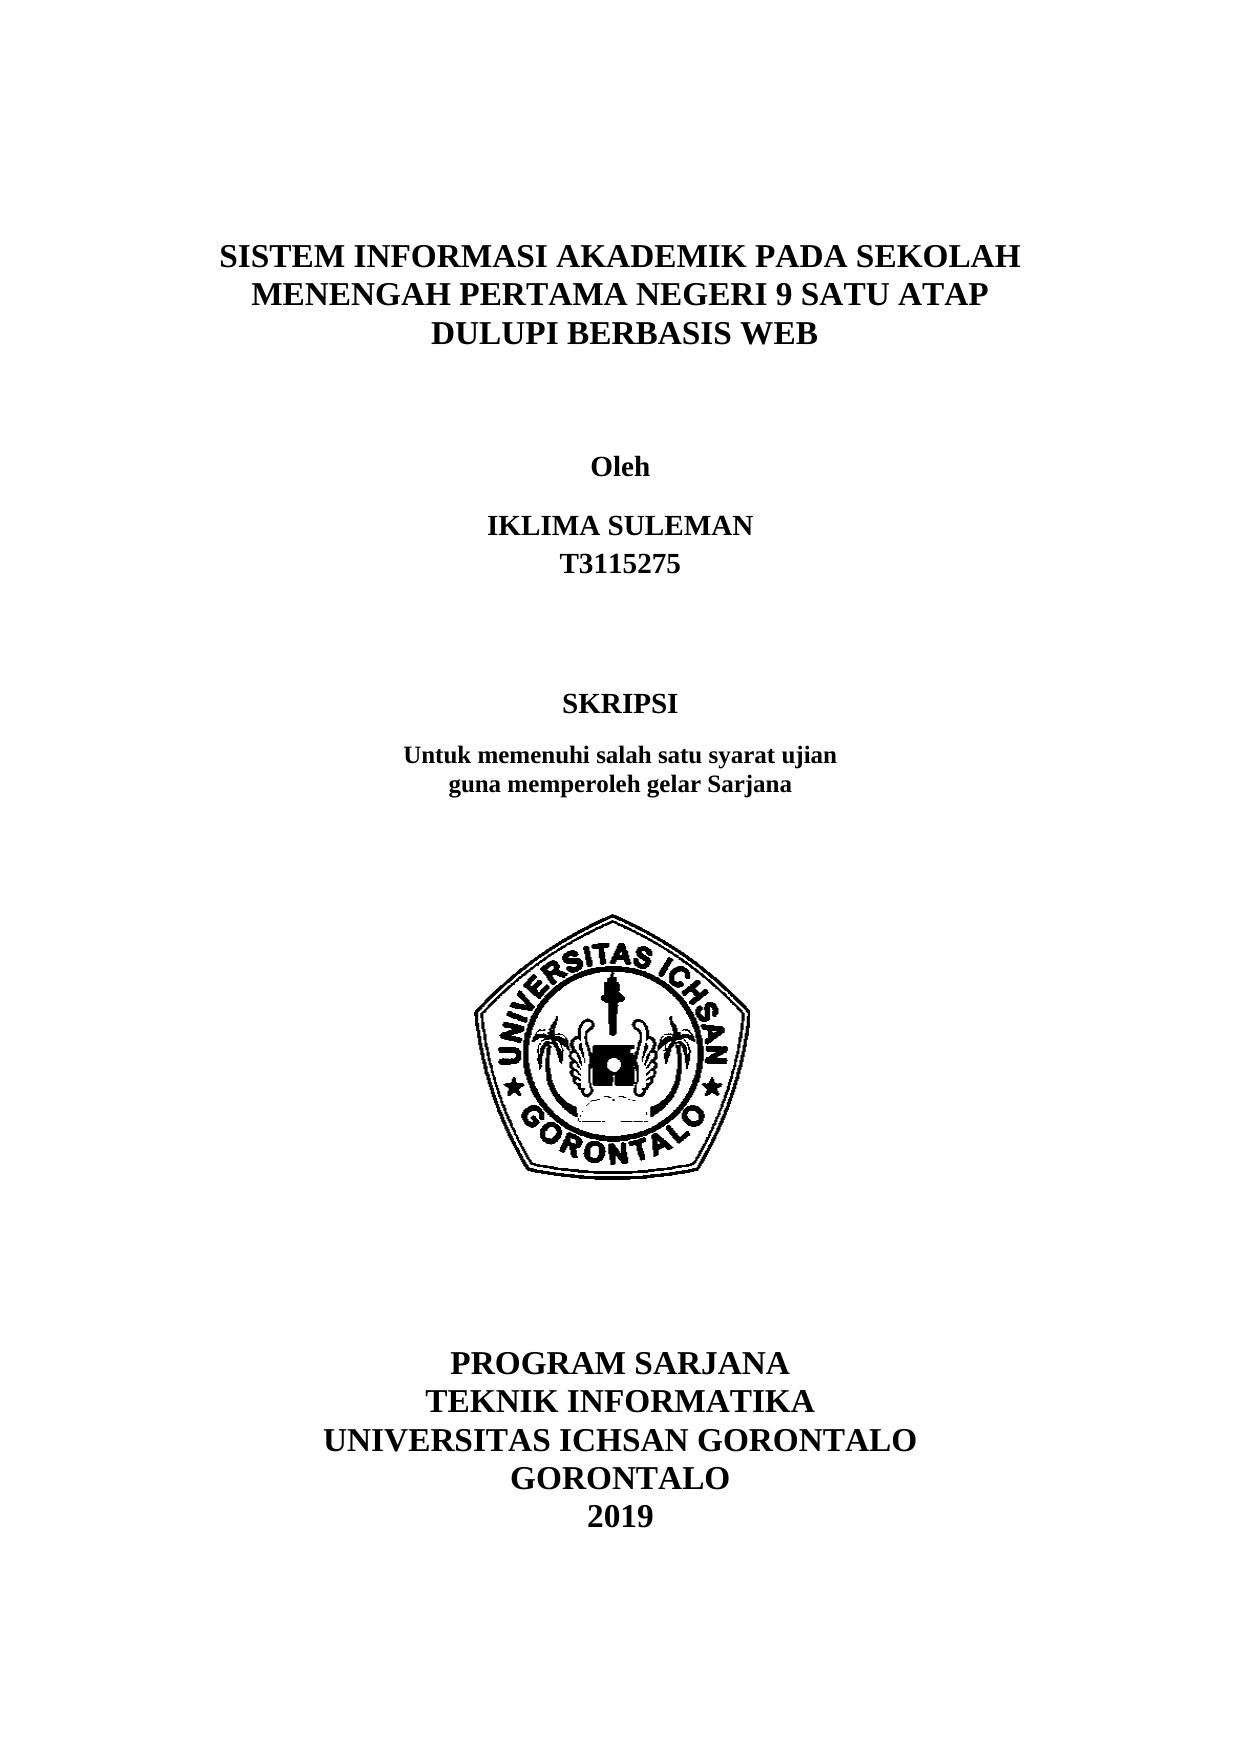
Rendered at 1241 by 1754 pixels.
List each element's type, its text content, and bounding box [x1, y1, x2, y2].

text Untuk memenuhi salah satu syarat ujian guna memperoleh gelar Sarjana [118, 740, 1122, 798]
text GORONTALO [118, 1458, 1122, 1496]
text TEKNIK INFORMATIKA [118, 1381, 1122, 1420]
text UNIVERSITAS ICHSAN GORONTALO [118, 1420, 1122, 1458]
text PROGRAM SARJANA [118, 1343, 1122, 1381]
text SISTEM INFORMASI AKADEMIK PADA SEKOLAH MENENGAH PERTAMA NEGERI 9 SATU ATAP [118, 236, 1122, 313]
text DULUPI BERBASIS WEB [118, 313, 1122, 351]
text T3115275 [118, 547, 1122, 580]
text 2019 [118, 1496, 1122, 1535]
text IKLIMA SULEMAN [118, 508, 1122, 542]
text SKRIPSI [118, 686, 1122, 719]
text Oleh [118, 449, 1122, 482]
